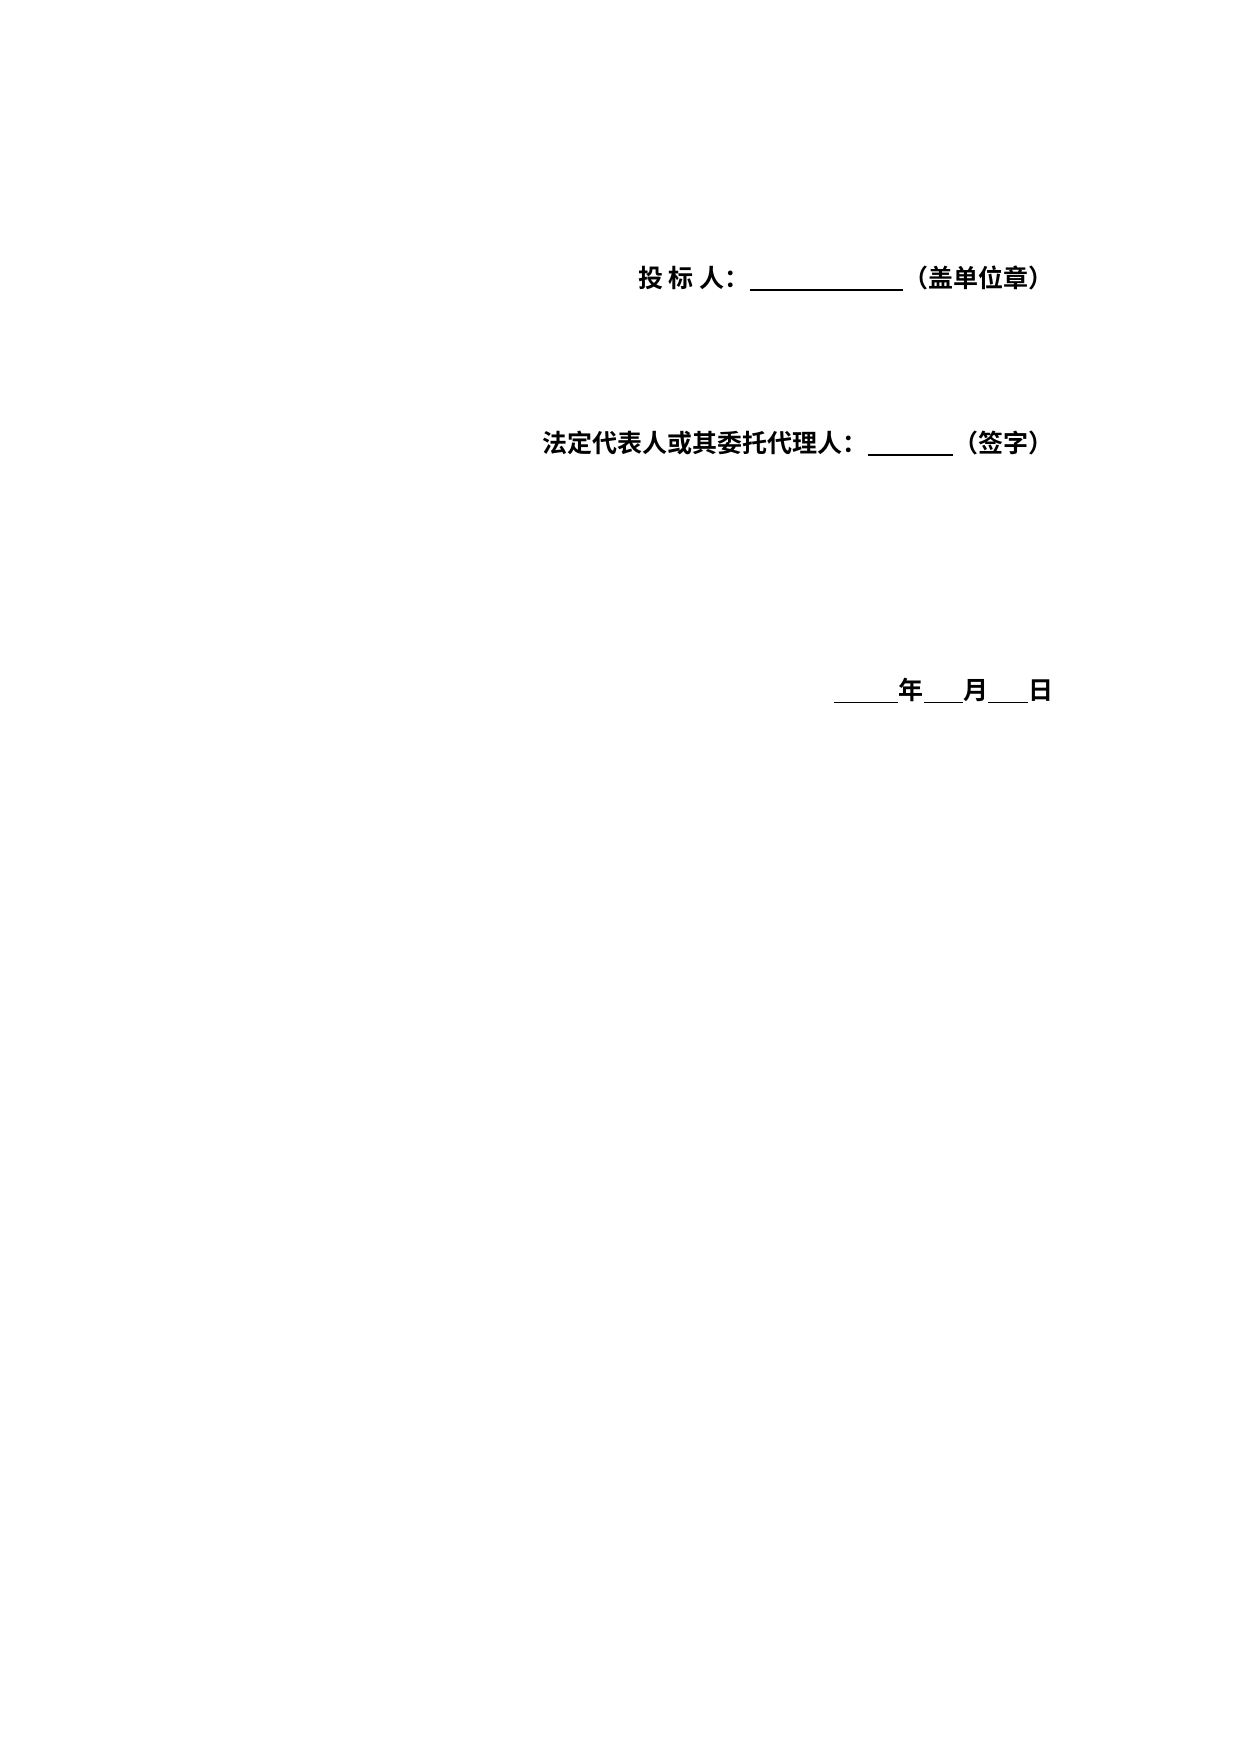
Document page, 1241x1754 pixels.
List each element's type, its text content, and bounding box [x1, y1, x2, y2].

text 年 月 日 [187, 656, 1053, 721]
text 法定代表人或其委托代理人： （签字） [187, 409, 1053, 474]
text 投 标 人： （盖单位章） [187, 244, 1053, 309]
